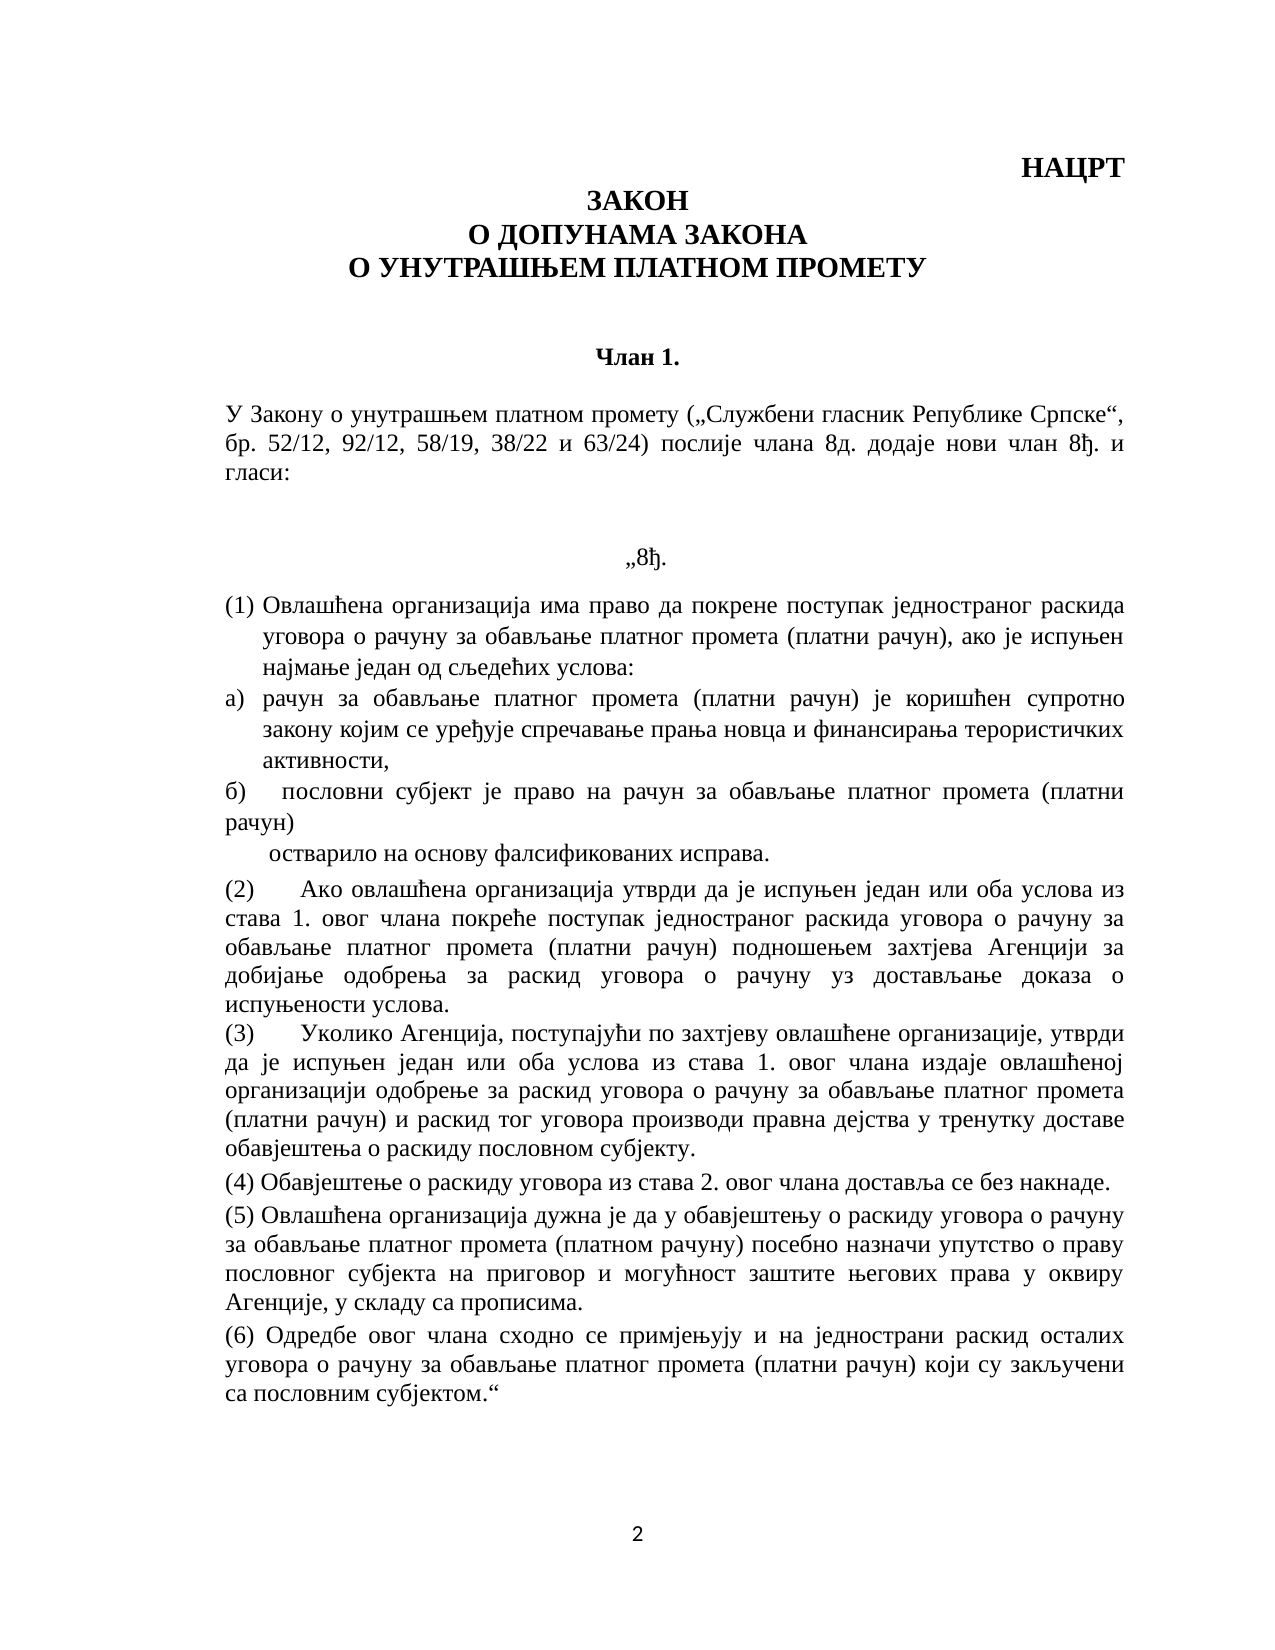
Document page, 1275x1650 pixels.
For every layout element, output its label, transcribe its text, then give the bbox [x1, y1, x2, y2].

text б) пословни субјект je право на рачун за обављање платног промета (платни рачун) [225, 776, 1125, 836]
text О УНУТРАШЊЕМ ПЛАТНОМ ПРОМЕТУ [150, 251, 1125, 284]
text остварило на основу фалсификованих исправа. [225, 838, 1125, 867]
text ЗАКОН [150, 183, 1125, 217]
list Овлашћена организација има право да покрене поступак једностраног раскида уговора о рачуну за обављање платног промета (платни рачун), ако је испуњен најмање један од сљедећих услова: [225, 590, 1125, 681]
list рачун за обављање платног промета (платни рачун) је коришћен супротно закону којим се уређује спречавање прања новца и финансирања терористичких активности, [225, 683, 1125, 774]
text (6) Одредбе овог члана сходно се примјењују и на једнострани раскид осталих уговора о рачуну за обављање платног промета (платни рачун) који су закључени са пословним субјектом.“ [225, 1321, 1125, 1407]
text (4) Обавјештење о раскиду уговора из става 2. овог члана доставља се без накнаде. [150, 1167, 1125, 1196]
text У Закону о унутрашњем платном промету („Службени гласник Републике Српске“, бр. 52/12, 92/12, 58/19, 38/22 и 63/24) послије члана 8д. додаје нови члан 8ђ. и гласи: [225, 399, 1125, 485]
list Ако овлашћена организација утврди да је испуњен један или оба услова из става 1. овог члана покреће поступак једностраног раскида уговора о рачуну за обављање платног промета (платни рачун) подношењем захтјева Агенцији за добијање одобрења за раскид уговора о рачуну уз достављање доказа о испуњености услова. [225, 874, 1125, 1018]
text „8ђ. [450, 542, 1125, 571]
list Уколико Агенција, поступајући по захтјеву овлашћене организације, утврди да је испуњен један или оба услова из става 1. овог члана издаје овлашћеној организацији одобрење за раскид уговора о рачуну за обављање платног промета (платни рачун) и раскид тог уговора производи правна дејства у тренутку доставе обавјештења о раскиду пословном субјекту. [225, 1018, 1125, 1162]
text О ДОПУНАМА ЗАКОНА [150, 217, 1125, 251]
text (5) Овлашћена организација дужна је да у обавјештењу о раскиду уговора о рачуну за обављање платног промета (платном рачуну) посебно назначи упутство о праву пословног субјекта на приговор и могућност заштите његових права у оквиру Агенције, у складу са прописима. [225, 1201, 1125, 1316]
text Члан 1. [150, 342, 1125, 370]
text НАЦРТ [150, 150, 1125, 183]
